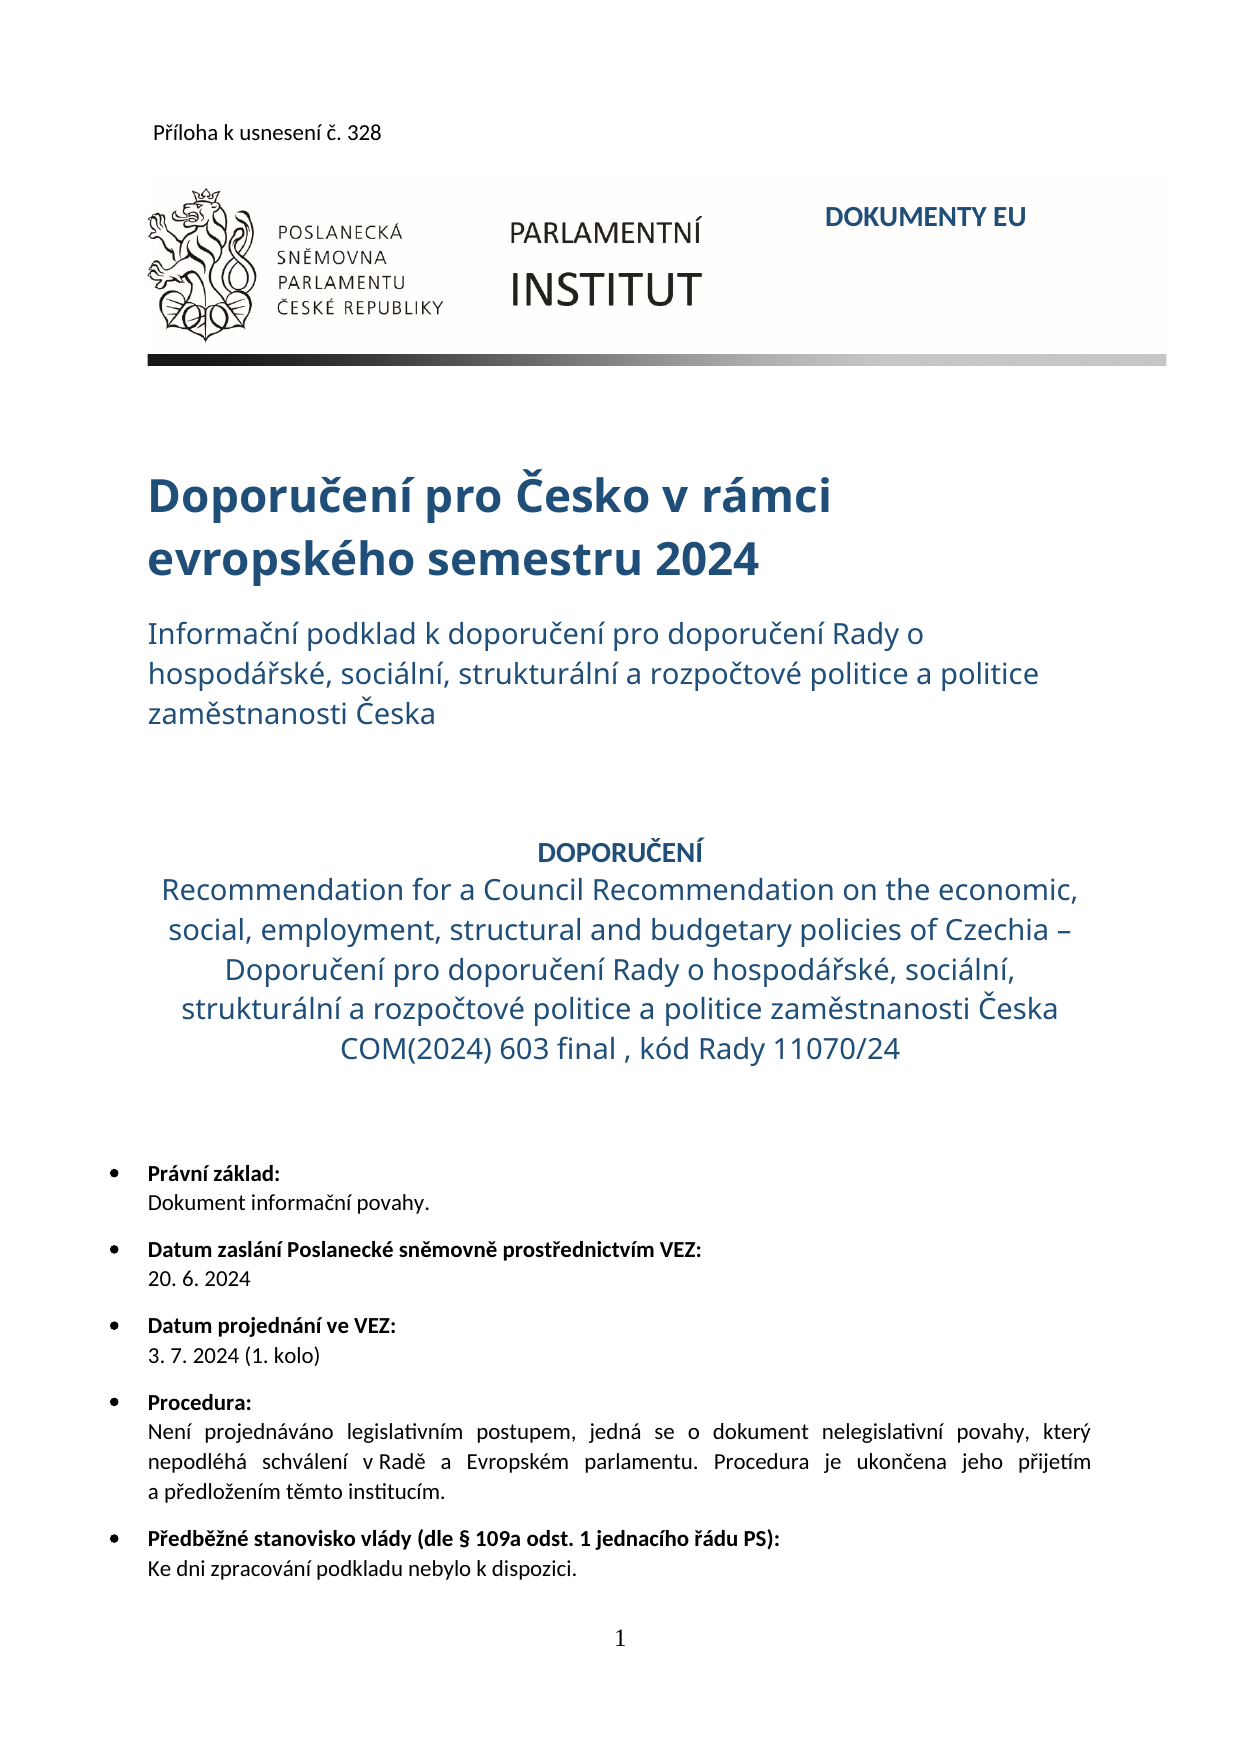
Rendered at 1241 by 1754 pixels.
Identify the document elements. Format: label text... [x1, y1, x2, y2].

list Právní základ: [110, 1159, 1092, 1187]
text DOPORUČENÍ [148, 834, 1092, 869]
text 3. 7. 2024 (1. kolo) [148, 1341, 1092, 1369]
list Procedura: [110, 1388, 1092, 1416]
list Datum zaslání Poslanecké sněmovně prostřednictvím VEZ: [110, 1235, 1092, 1263]
text 20. 6. 2024 [148, 1264, 1092, 1293]
text COM(2024) 603 final , kód Rady 11070/24 [148, 1028, 1092, 1068]
list Datum projednání ve VEZ: [110, 1311, 1092, 1339]
text Ke dni zpracování podkladu nebylo k dispozici. [148, 1554, 1092, 1582]
text Není projednáváno legislativním postupem, jedná se o dokument nelegislativní povahy, který nepodléhá schválení v Radě a Evropském parlamentu. Procedura je ukončena jeho přijetím a předložením těmto institucím. [148, 1417, 1092, 1506]
text Příloha k usnesení č. 328 [148, 118, 1092, 146]
table_cell Informační podklad k doporučení pro doporučení Rady o hospodářské, sociální, strukturální a rozpočtové politice a politice zaměstnanosti Česka [136, 614, 1128, 834]
text Dokument informační povahy. [148, 1188, 1092, 1216]
list Předběžné stanovisko vlády (dle § 109a odst. 1 jednacího řádu PS): [110, 1524, 1092, 1552]
picture [147, 174, 1167, 353]
table_header Doporučení pro Česko v rámci evropského semestru 2024 [136, 439, 1128, 614]
picture [147, 354, 1167, 366]
text Recommendation for a Council Recommendation on the economic, social, employment, structural and budgetary policies of Czechia – Doporučení pro doporučení Rady o hospodářské, sociální, strukturální a rozpočtové politice a politice zaměstnanosti Česka [148, 869, 1092, 1028]
